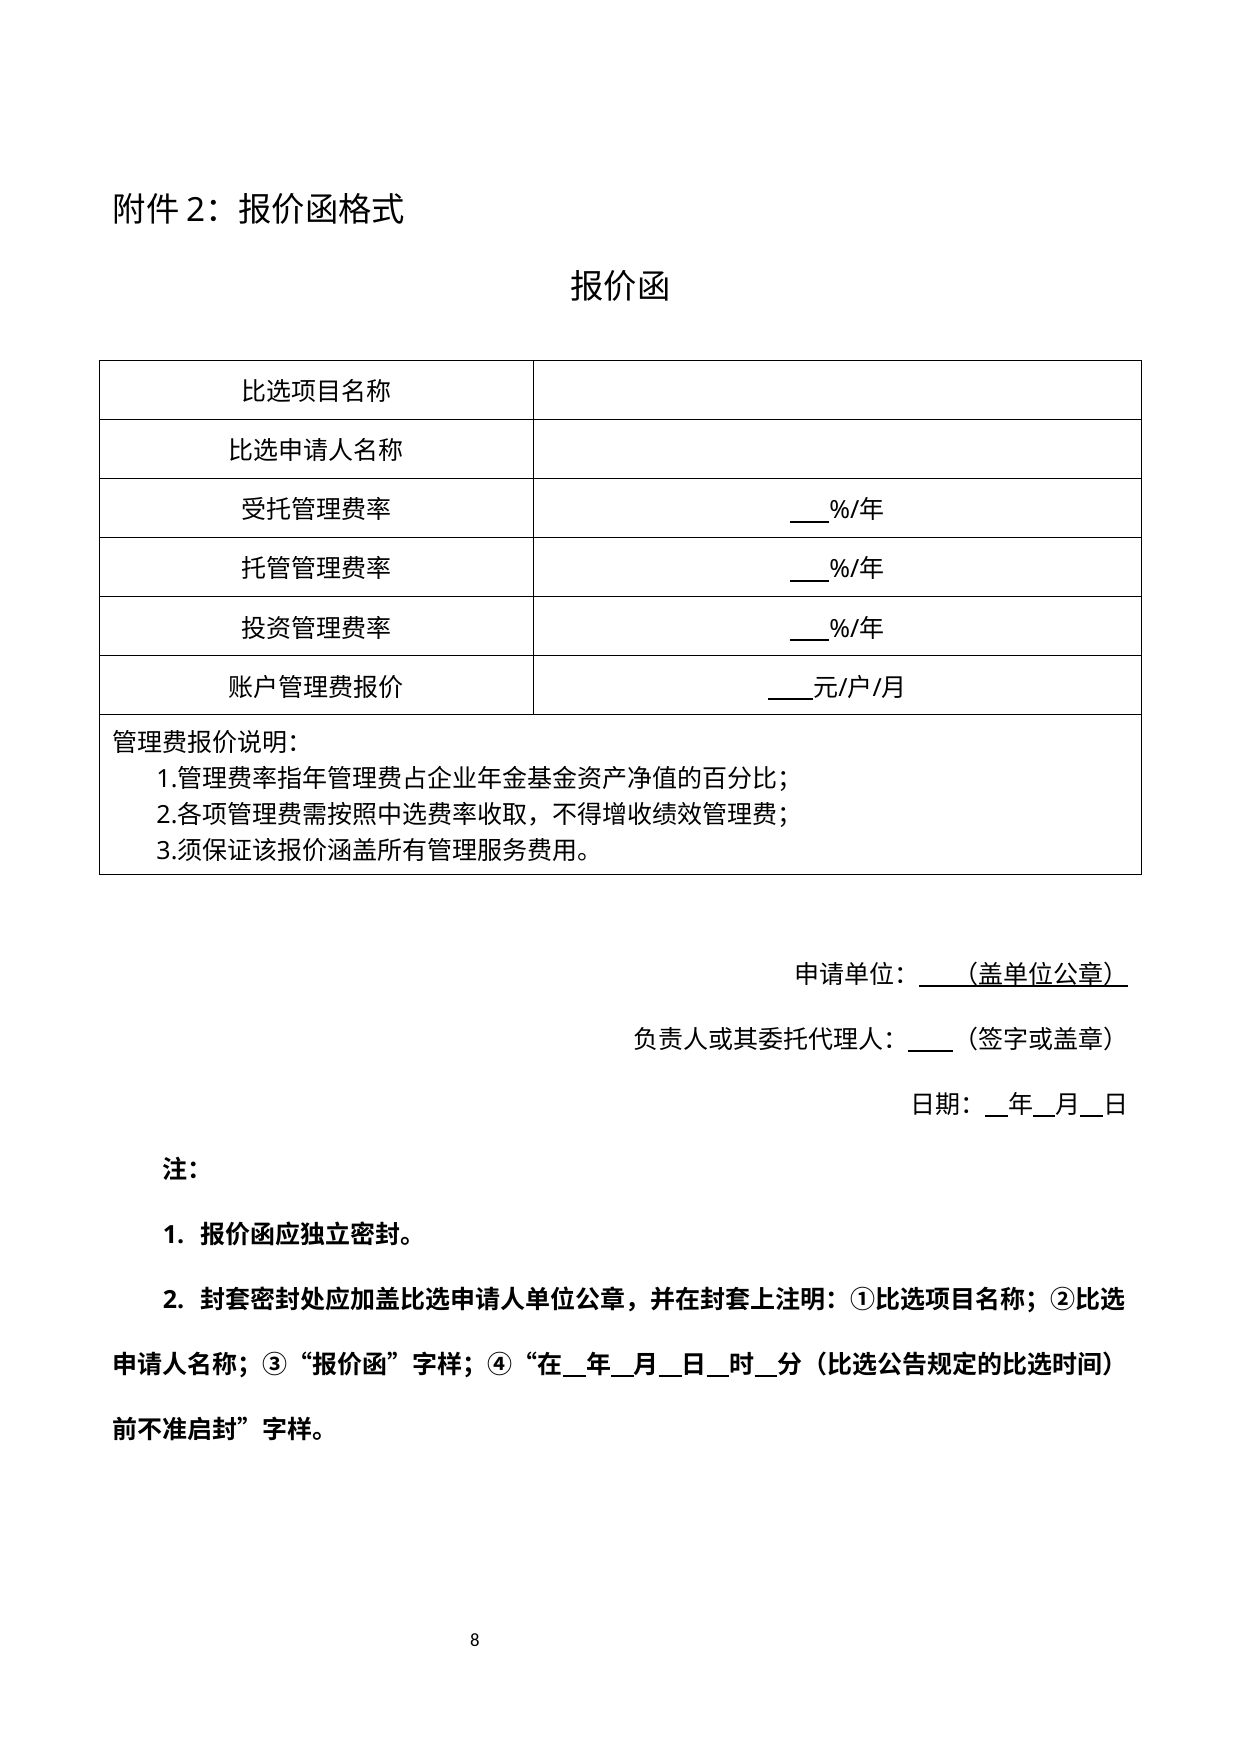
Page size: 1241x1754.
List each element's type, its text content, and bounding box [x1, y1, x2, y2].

table_cell 比选申请人名称 [100, 420, 533, 478]
list 封套密封处应加盖比选申请人单位公章，并在封套上注明：①比选项目名称；②比选申请人名称；③“报价函”字样；④“在 年 月 日 时 分（比选公告规定的比选时间）前不准启封”字样。 [112, 1265, 1128, 1460]
list 报价函应独立密封。 [112, 1200, 1128, 1265]
table_cell [534, 420, 1141, 478]
table_header [534, 361, 1141, 419]
table_cell 受托管理费率 [100, 479, 533, 537]
text 报价函 [112, 252, 1128, 317]
table_cell 托管管理费率 [100, 538, 533, 596]
text 申请单位： （盖单位公章） [112, 940, 1128, 1005]
text 附件2：报价函格式 [112, 174, 1128, 239]
table_cell 账户管理费报价 [100, 656, 533, 714]
table_cell 投资管理费率 [100, 597, 533, 655]
table_cell 元/户/月 [534, 656, 1141, 714]
table_cell 管理费报价说明： 1.管理费率指年管理费占企业年金基金资产净值的百分比； 2.各项管理费需按照中选费率收取，不得增收绩效管理费； 3.须保证该报价涵盖所有管理服务费用。 [100, 715, 1141, 874]
table_cell %/年 [534, 479, 1141, 537]
table_cell %/年 [534, 538, 1141, 596]
text 日期： 年 月 日 [112, 1070, 1128, 1135]
table_cell %/年 [534, 597, 1141, 655]
table_header 比选项目名称 [100, 361, 533, 419]
text 负责人或其委托代理人： （签字或盖章） [112, 1005, 1128, 1070]
text 注： [112, 1135, 1128, 1200]
